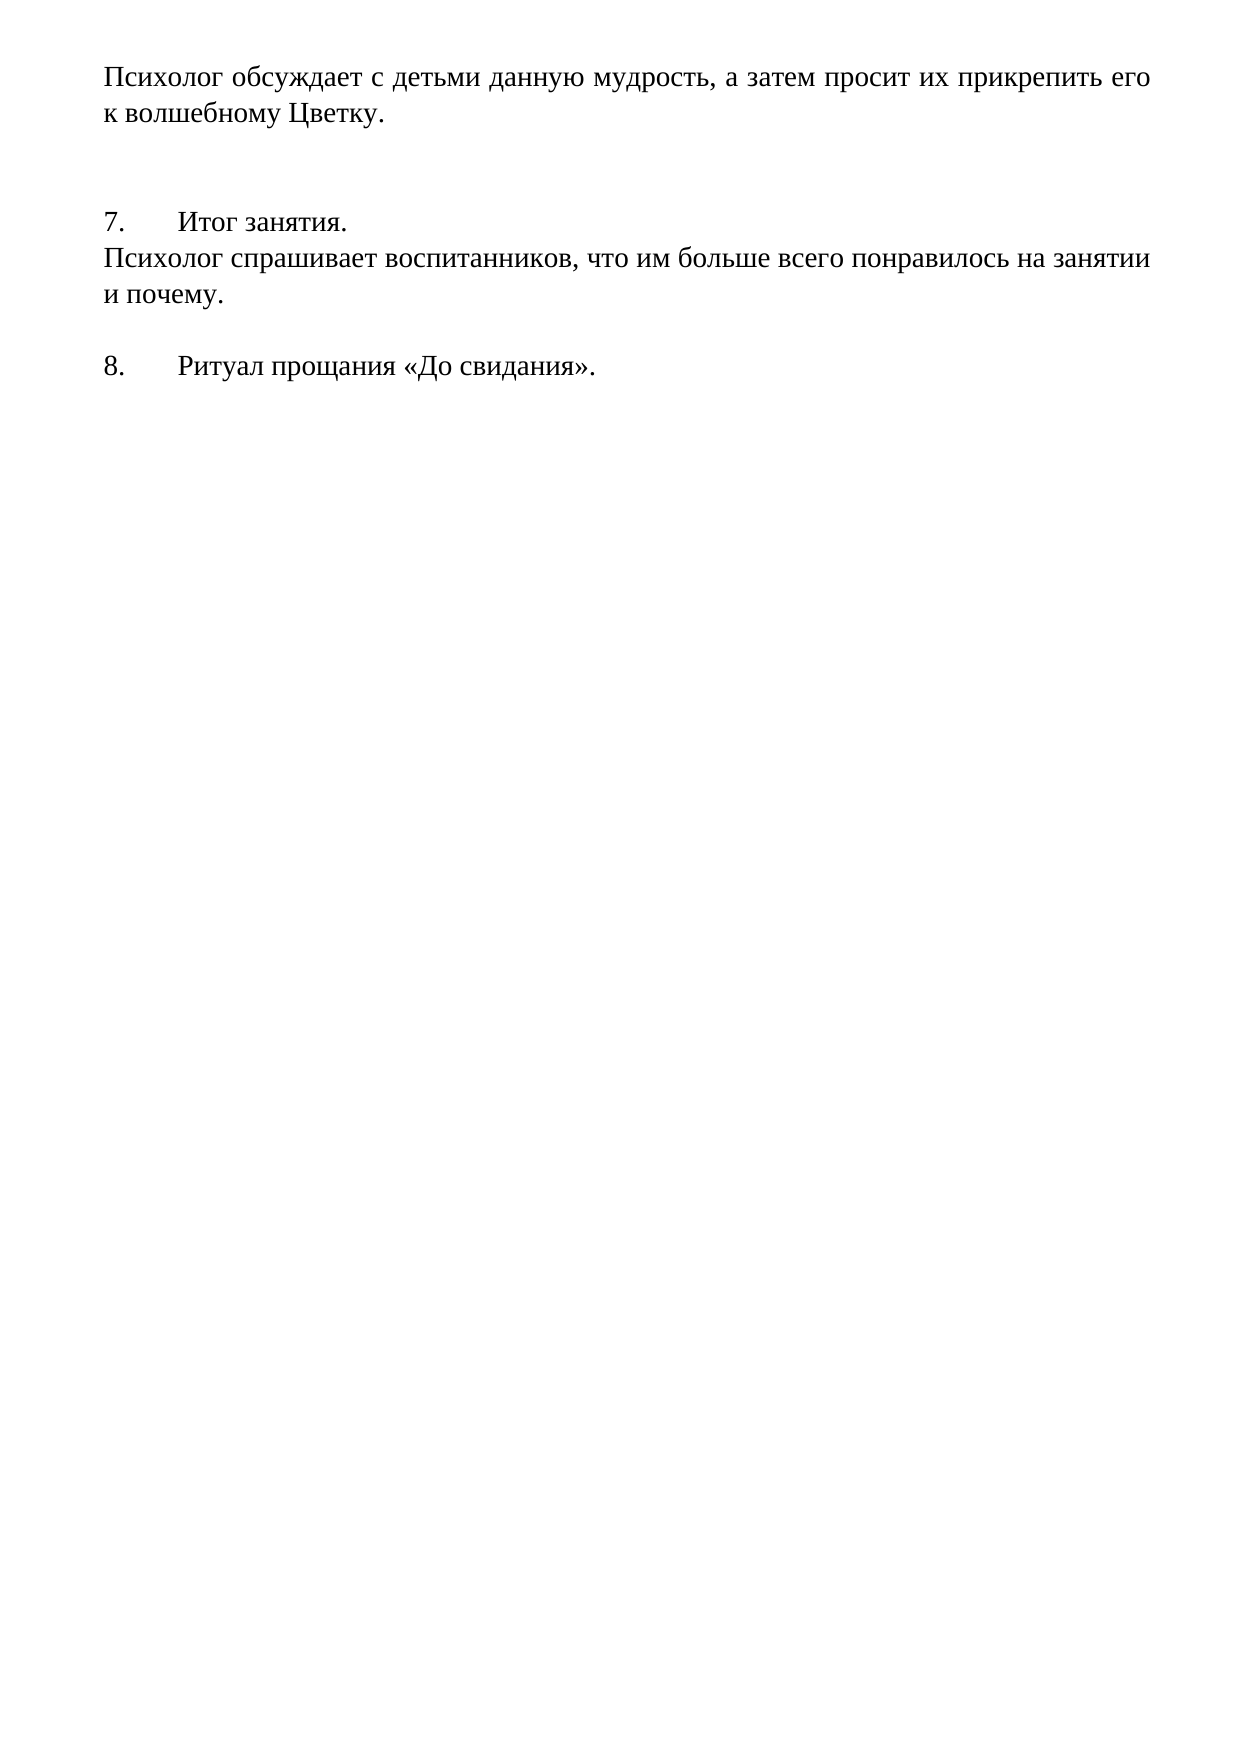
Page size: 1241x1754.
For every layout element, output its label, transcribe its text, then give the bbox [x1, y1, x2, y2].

list Психолог обсуждает с детьми данную мудрость, а затем просит их прикрепить его к волшебному Цветку. [103, 59, 1152, 129]
list Итог занятия. [103, 204, 1152, 237]
list Ритуал прощания «До свидания». [103, 348, 1152, 382]
list Психолог спрашивает воспитанников, что им больше всего понравилось на занятии и почему. [103, 240, 1152, 309]
